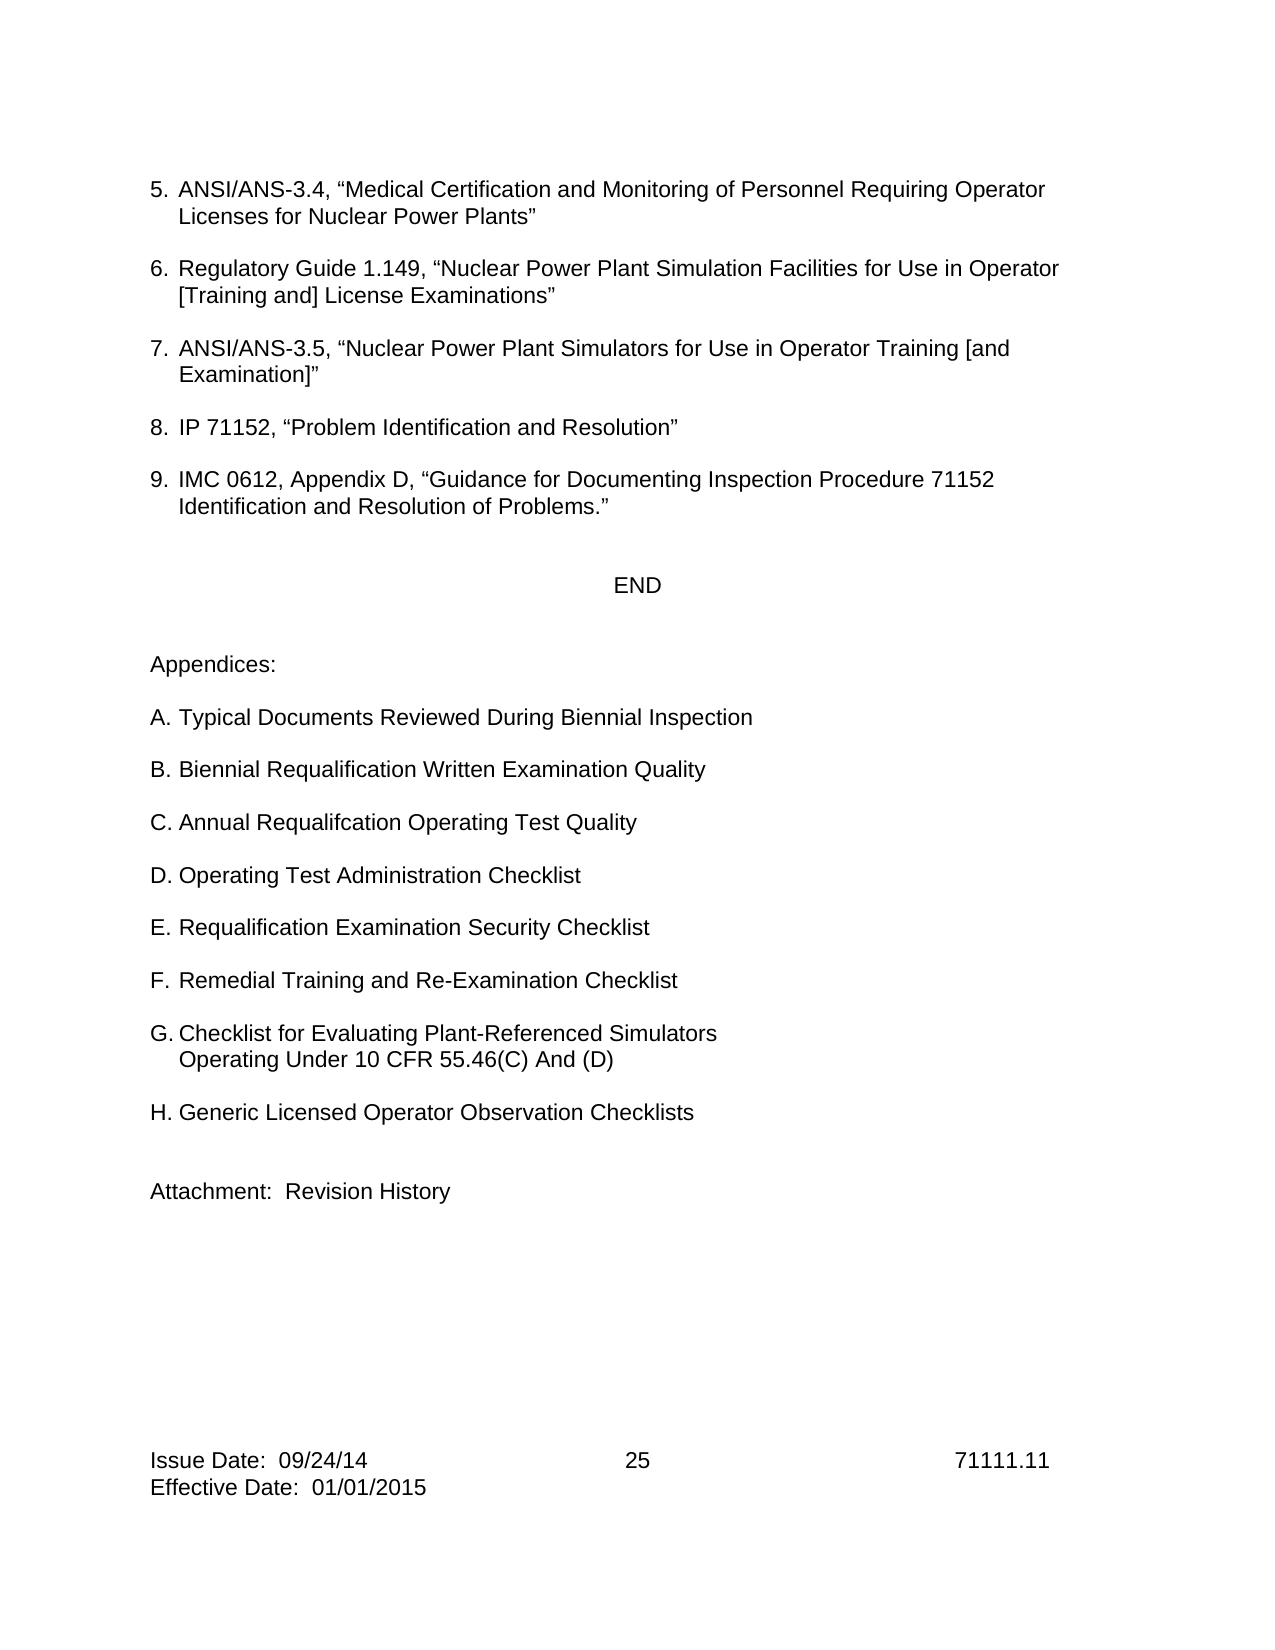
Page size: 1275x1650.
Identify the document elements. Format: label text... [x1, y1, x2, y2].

text H. Generic Licensed Operator Observation Checklists [150, 1099, 1125, 1125]
text E. Requalification Examination Security Checklist [150, 914, 1125, 941]
text 6. Regulatory Guide 1.149, “Nuclear Power Plant Simulation Facilities for Use in Operator [Training and] License Examinations” [150, 255, 1125, 308]
text Attachment: Revision History [150, 1178, 1125, 1204]
text A. Typical Documents Reviewed During Biennial Inspection [150, 703, 1125, 730]
text Operating Under 10 CFR 55.46(C) And (D) [150, 1046, 1125, 1072]
text D. Operating Test Administration Checklist [150, 862, 1125, 888]
text 9. IMC 0612, Appendix D, “Guidance for Documenting Inspection Procedure 71152 Identification and Resolution of Problems.” [150, 466, 1125, 519]
text F. Remedial Training and Re-Examination Checklist [150, 967, 1125, 993]
text 7. ANSI/ANS-3.5, “Nuclear Power Plant Simulators for Use in Operator Training [and Examination]” [150, 334, 1125, 387]
text C. Annual Requalifcation Operating Test Quality [150, 809, 1125, 835]
text 5. ANSI/ANS-3.4, “Medical Certification and Monitoring of Personnel Requiring Operator Licenses for Nuclear Power Plants” [150, 176, 1125, 229]
text END [150, 572, 1125, 598]
text 8. IP 71152, “Problem Identification and Resolution” [150, 413, 1125, 440]
text B. Biennial Requalification Written Examination Quality [150, 756, 1125, 782]
text Appendices: [150, 651, 1125, 677]
text G. Checklist for Evaluating Plant-Referenced Simulators [150, 1020, 1125, 1046]
